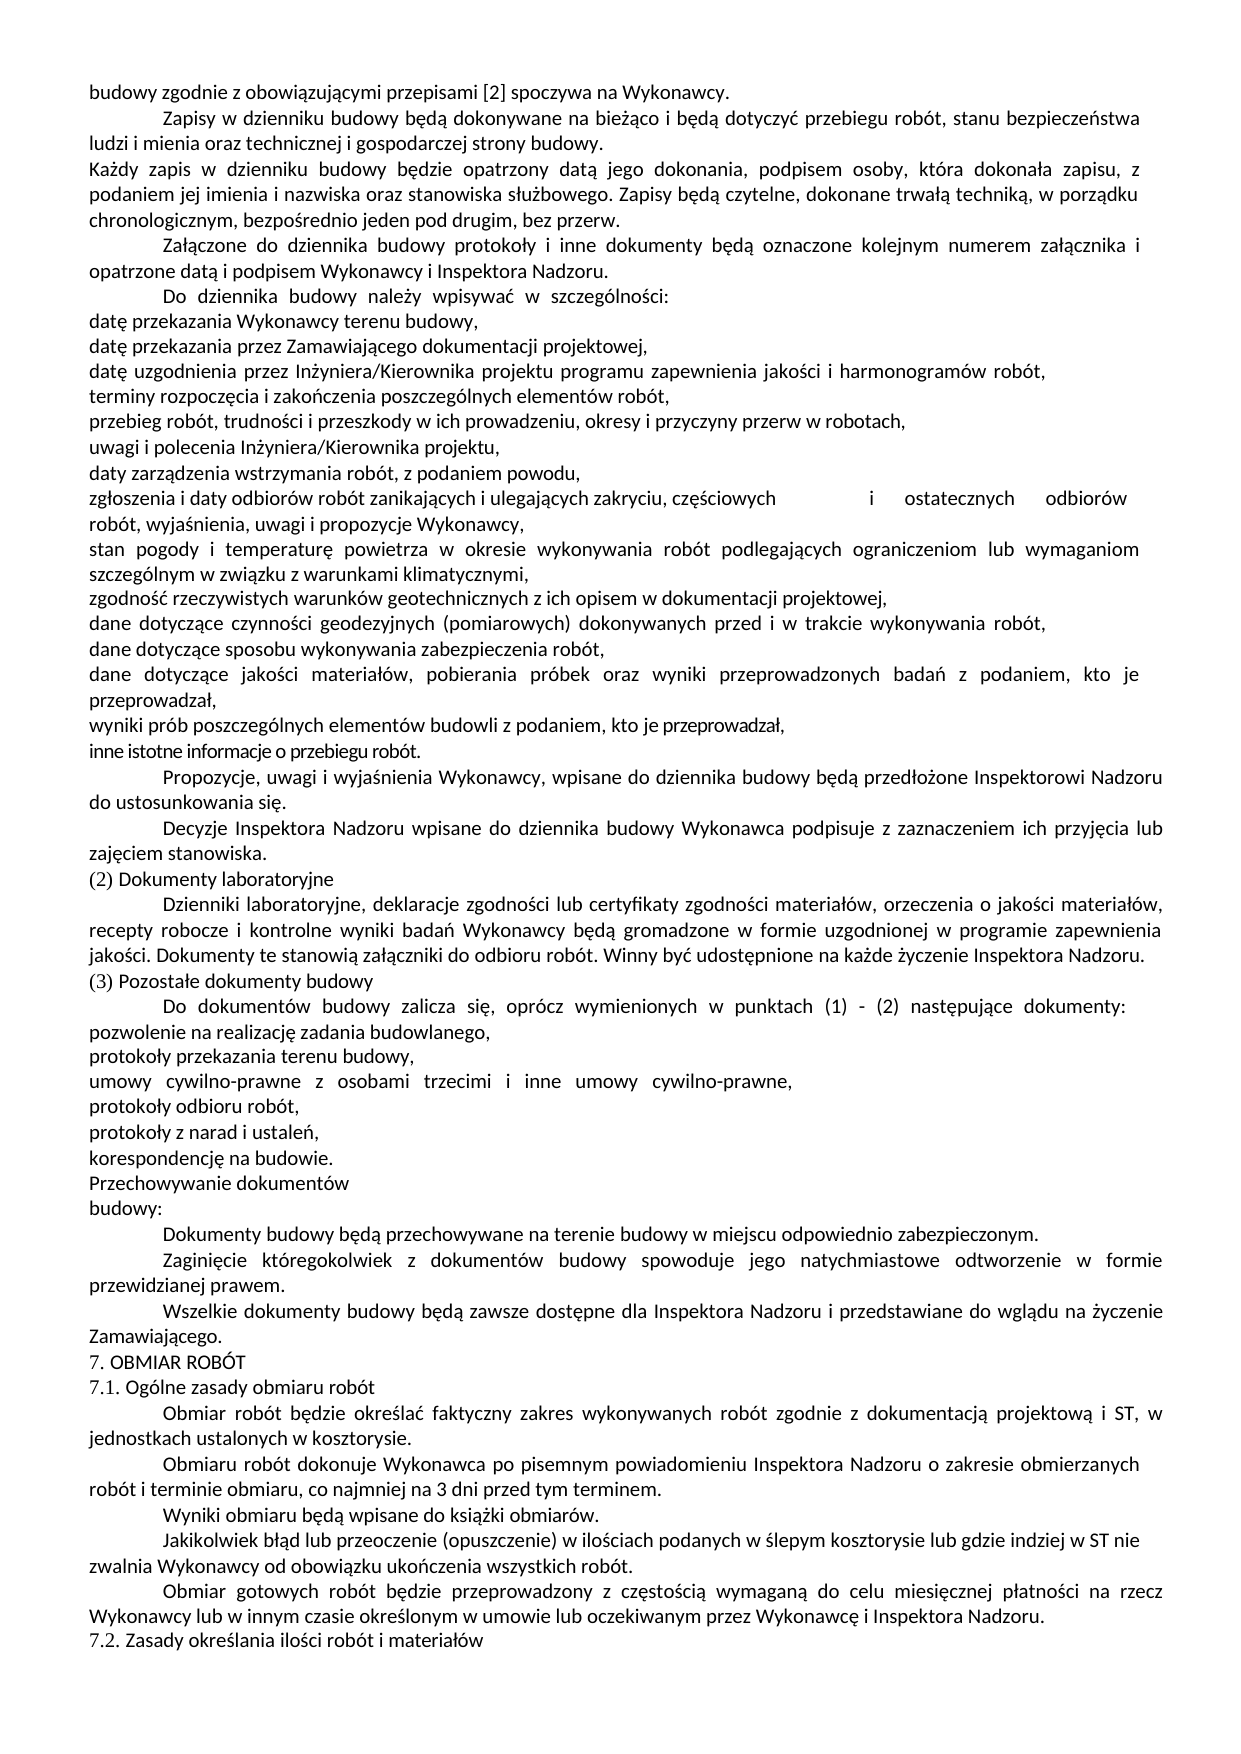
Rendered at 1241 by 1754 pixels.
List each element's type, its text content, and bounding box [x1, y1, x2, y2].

text datę przekazania przez Zamawiającego dokumentacji projektowej, [89, 334, 1163, 358]
text Obmiar robót będzie określać faktyczny zakres wykonywanych robót zgodnie z dokumentacją projektową i ST, w jednostkach ustalonych w kosztorysie. [89, 1400, 1163, 1451]
text Do dokumentów budowy zalicza się, oprócz wymienionych w punktach (1) - (2) następujące dokumenty: pozwolenie na realizację zadania budowlanego, [89, 993, 1127, 1044]
text wyniki prób poszczególnych elementów budowli z podaniem, kto je przeprowadzał, [89, 713, 793, 738]
text Dzienniki laboratoryjne, deklaracje zgodności lub certyfikaty zgodności materiałów, orzeczenia o jakości materiałów, recepty robocze i kontrolne wyniki badań Wykonawcy będą gromadzone w formie uzgodnionej w programie zapewnienia jakości. Dokumenty te stanowią załączniki do odbioru robót. Winny być udostępnione na każde życzenie Inspektora Nadzoru. [89, 891, 1163, 968]
text datę uzgodnienia przez Inżyniera/Kierownika projektu programu zapewnienia jakości i harmonogramów robót, terminy rozpoczęcia i zakończenia poszczególnych elementów robót, [89, 358, 1046, 409]
list OBMIAR ROBÓT [89, 1349, 1163, 1374]
text Obmiar gotowych robót będzie przeprowadzony z częstością wymaganą do celu miesięcznej płatności na rzecz Wykonawcy lub w innym czasie określonym w umowie lub oczekiwanym przez Wykonawcę i Inspektora Nadzoru. [89, 1578, 1163, 1629]
text Wyniki obmiaru będą wpisane do książki obmiarów. [163, 1502, 1163, 1527]
text Obmiaru robót dokonuje Wykonawca po pisemnym powiadomieniu Inspektora Nadzoru o zakresie obmierzanych robót i terminie obmiaru, co najmniej na 3 dni przed tym terminem. [89, 1451, 1140, 1502]
text przebieg robót, trudności i przeszkody w ich prowadzeniu, okresy i przyczyny przerw w robotach, [89, 409, 1163, 434]
text umowy cywilno-prawne z osobami trzecimi i inne umowy cywilno-prawne, protokoły odbioru robót, [89, 1068, 793, 1119]
text protokoły przekazania terenu budowy, [89, 1044, 1163, 1068]
text dane dotyczące jakości materiałów, pobierania próbek oraz wyniki przeprowadzonych badań z podaniem, kto je przeprowadzał, [89, 662, 1140, 712]
text uwagi i polecenia Inżyniera/Kierownika projektu, [89, 434, 1163, 460]
text inne istotne informacje o przebiegu robót. [89, 738, 793, 764]
text Decyzje Inspektora Nadzoru wpisane do dziennika budowy Wykonawca podpisuje z zaznaczeniem ich przyjęcia lub zajęciem stanowiska. [89, 815, 1163, 866]
text stan pogody i temperaturę powietrza w okresie wykonywania robót podlegających ograniczeniom lub wymaganiom szczególnym w związku z warunkami klimatycznymi, [89, 536, 1140, 587]
text Jakikolwiek błąd lub przeoczenie (opuszczenie) w ilościach podanych w ślepym kosztorysie lub gdzie indziej w ST nie zwalnia Wykonawcy od obowiązku ukończenia wszystkich robót. [89, 1527, 1140, 1578]
list Pozostałe dokumenty budowy [89, 968, 1163, 993]
text Do dziennika budowy należy wpisywać w szczególności: datę przekazania Wykonawcy terenu budowy, [89, 283, 669, 334]
text Zapisy w dzienniku budowy będą dokonywane na bieżąco i będą dotyczyć przebiegu robót, stanu bezpieczeństwa ludzi i mienia oraz technicznej i gospodarczej strony budowy. [89, 105, 1140, 156]
text zgodność rzeczywistych warunków geotechnicznych z ich opisem w dokumentacji projektowej, [89, 587, 1163, 611]
text Propozycje, uwagi i wyjaśnienia Wykonawcy, wpisane do dziennika budowy będą przedłożone Inspektorowi Nadzoru do ustosunkowania się. [89, 764, 1163, 815]
text Każdy zapis w dzienniku budowy będzie opatrzony datą jego dokonania, podpisem osoby, która dokonała zapisu, z podaniem jej imienia i nazwiska oraz stanowiska służbowego. Zapisy będą czytelne, dokonane trwałą techniką, w porządku chronologicznym, bezpośrednio jeden pod drugim, bez przerw. [89, 156, 1140, 232]
list Ogólne zasady obmiaru robót [89, 1374, 1163, 1400]
list Dokumenty laboratoryjne [89, 866, 1163, 891]
text Zaginięcie któregokolwiek z dokumentów budowy spowoduje jego natychmiastowe odtworzenie w formie przewidzianej prawem. [89, 1247, 1163, 1298]
text dane dotyczące czynności geodezyjnych (pomiarowych) dokonywanych przed i w trakcie wykonywania robót, dane dotyczące sposobu wykonywania zabezpieczenia robót, [89, 611, 1046, 661]
text daty zarządzenia wstrzymania robót, z podaniem powodu, [89, 460, 1163, 485]
text Załączone do dziennika budowy protokoły i inne dokumenty będą oznaczone kolejnym numerem załącznika i opatrzone datą i podpisem Wykonawcy i Inspektora Nadzoru. [89, 232, 1140, 283]
text Wszelkie dokumenty budowy będą zawsze dostępne dla Inspektora Nadzoru i przedstawiane do wglądu na życzenie Zamawiającego. [89, 1298, 1163, 1349]
list Zasady określania ilości robót i materiałów [89, 1629, 1163, 1653]
text protokoły z narad i ustaleń, korespondencję na budowie. Przechowywanie dokumentów budowy: [89, 1119, 424, 1221]
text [89, 79, 1140, 104]
text Dokumenty budowy będą przechowywane na terenie budowy w miejscu odpowiednio zabezpieczonym. [163, 1221, 1163, 1247]
text zgłoszenia i daty odbiorów robót zanikających i ulegających zakryciu, częściowych i ostatecznych odbiorów robót, wyjaśnienia, uwagi i propozycje Wykonawcy, [89, 485, 1127, 536]
